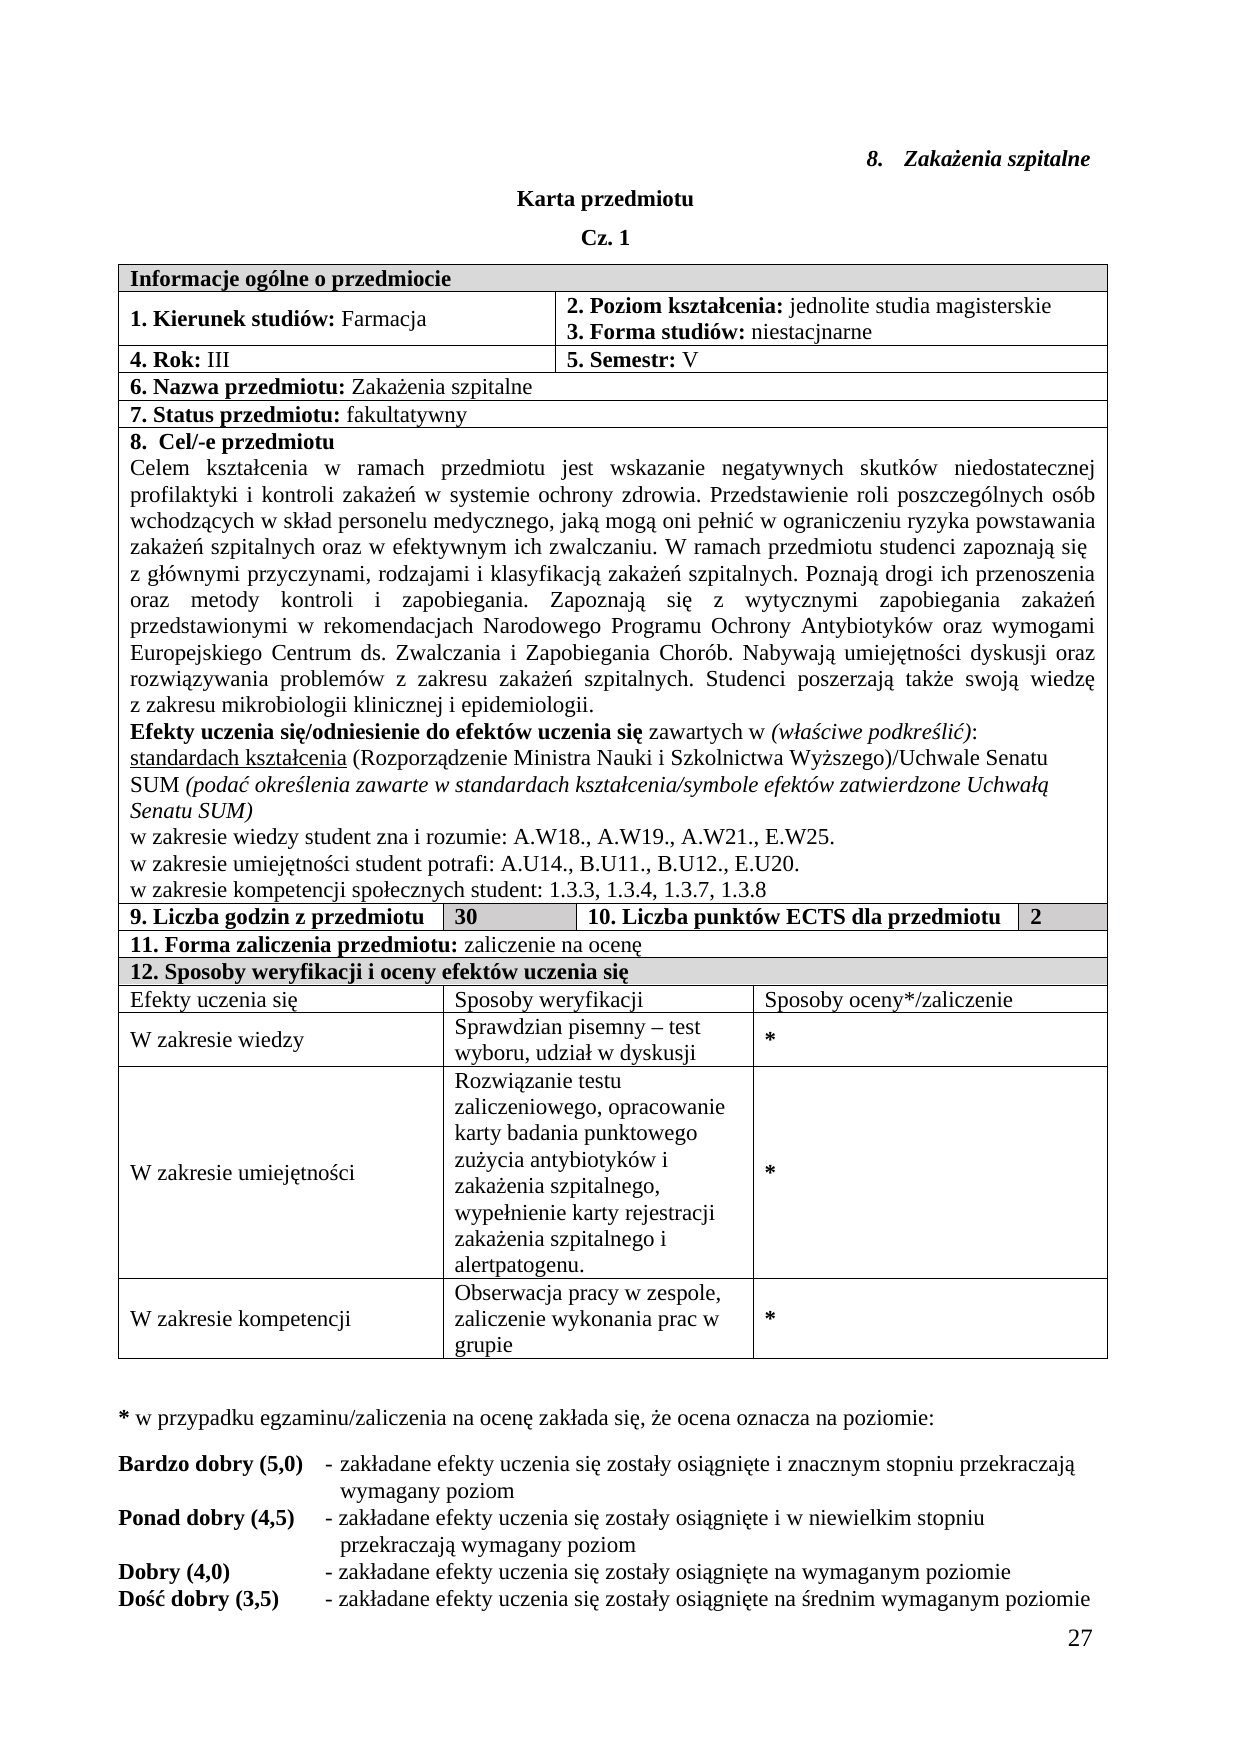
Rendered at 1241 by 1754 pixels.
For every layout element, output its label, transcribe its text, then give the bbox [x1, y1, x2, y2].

text Karta przedmiotu [118, 185, 1092, 211]
table_cell * [754, 1013, 1107, 1066]
table_cell 8. Cel/-e przedmiotu Celem kształcenia w ramach przedmiotu jest wskazanie negatywnych skutków niedostatecznej profilaktyki i kontroli zakażeń w systemie ochrony zdrowia. Przedstawienie roli poszczególnych osób wchodzących w skład personelu medycznego, jaką mogą oni pełnić w ograniczeniu ryzyka powstawania zakażeń szpitalnych oraz w efektywnym ich zwalczaniu. W ramach przedmiotu studenci zapoznają się z głównymi przyczynami, rodzajami i klasyfikacją zakażeń szpitalnych. Poznają drogi ich przenoszenia oraz metody kontroli i zapobiegania. Zapoznają się z wytycznymi zapobiegania zakażeń przedstawionymi w rekomendacjach Narodowego Programu Ochrony Antybiotyków oraz wymogami Europejskiego Centrum ds. Zwalczania i Zapobiegania Chorób. Nabywają umiejętności dyskusji oraz rozwiązywania problemów z zakresu zakażeń szpitalnych. Studenci poszerzają także swoją wiedzę z zakresu mikrobiologii klinicznej i epidemiologii. [119, 428, 1107, 718]
table_cell Sposoby oceny*/zaliczenie [754, 986, 1107, 1012]
text Bardzo dobry (5,0) - zakładane efekty uczenia się zostały osiągnięte i znacznym stopniu przekraczają wymagany poziom [118, 1449, 1092, 1503]
table_cell 4. Rok: III [119, 346, 555, 372]
table_cell W zakresie umiejętności [119, 1067, 443, 1278]
table_cell 11. Forma zaliczenia przedmiotu: zaliczenie na ocenę [119, 931, 1107, 957]
table_cell 12. Sposoby weryfikacji i oceny efektów uczenia się [119, 958, 1107, 984]
table_header Informacje ogólne o przedmiocie [119, 265, 1107, 291]
table_cell 5. Semestr: V [556, 346, 1107, 372]
table_cell 2 [1019, 904, 1107, 930]
table_cell W zakresie kompetencji [119, 1279, 443, 1358]
table_cell W zakresie wiedzy [119, 1013, 443, 1066]
text Dobry (4,0) - zakładane efekty uczenia się zostały osiągnięte na wymaganym poziomie [118, 1557, 1092, 1584]
text Cz. 1 [118, 224, 1092, 251]
text Ponad dobry (4,5) - zakładane efekty uczenia się zostały osiągnięte i w niewielkim stopniu przekraczają wymagany poziom [118, 1503, 1092, 1557]
table_cell * [754, 1067, 1107, 1278]
table_cell Rozwiązanie testu zaliczeniowego, opracowanie karty badania punktowego zużycia antybiotyków i zakażenia szpitalnego, wypełnienie karty rejestracji zakażenia szpitalnego i alertpatogenu. [444, 1067, 753, 1278]
table_cell 10. Liczba punktów ECTS dla przedmiotu [577, 904, 1018, 930]
table_cell 7. Status przedmiotu: fakultatywny [119, 401, 1107, 427]
table_cell * [754, 1279, 1107, 1358]
list Zakażenia szpitalne [768, 145, 1092, 172]
table_cell Sposoby weryfikacji [444, 986, 753, 1012]
table_cell 6. Nazwa przedmiotu: Zakażenia szpitalne [119, 373, 1107, 399]
table_cell Efekty uczenia się/odniesienie do efektów uczenia się zawartych w (właściwe podkreślić): standardach kształcenia (Rozporządzenie Ministra Nauki i Szkolnictwa Wyższego)/Uchwale Senatu SUM (podać określenia zawarte w standardach kształcenia/symbole efektów zatwierdzone Uchwałą Senatu SUM) w zakresie wiedzy student zna i rozumie: A.W18., A.W19., A.W21., E.W25. w zakresie umiejętności student potrafi: A.U14., B.U11., B.U12., E.U20. w zakresie kompetencji społecznych student: 1.3.3, 1.3.4, 1.3.7, 1.3.8 [119, 718, 1107, 902]
table_cell 9. Liczba godzin z przedmiotu [119, 904, 443, 930]
table_cell 2. Poziom kształcenia: jednolite studia magisterskie 3. Forma studiów: niestacjnarne [556, 292, 1107, 345]
table_cell 1. Kierunek studiów: Farmacja [119, 292, 555, 345]
table_cell Efekty uczenia się [119, 986, 443, 1012]
text * w przypadku egzaminu/zaliczenia na ocenę zakłada się, że ocena oznacza na poziomie: [118, 1404, 1092, 1430]
table_cell Obserwacja pracy w zespole, zaliczenie wykonania prac w grupie [444, 1279, 753, 1358]
table_cell 30 [444, 904, 576, 930]
text Dość dobry (3,5) - zakładane efekty uczenia się zostały osiągnięte na średnim wymaganym poziomie [118, 1584, 1092, 1611]
table_cell Sprawdzian pisemny – test wyboru, udział w dyskusji [444, 1013, 753, 1066]
